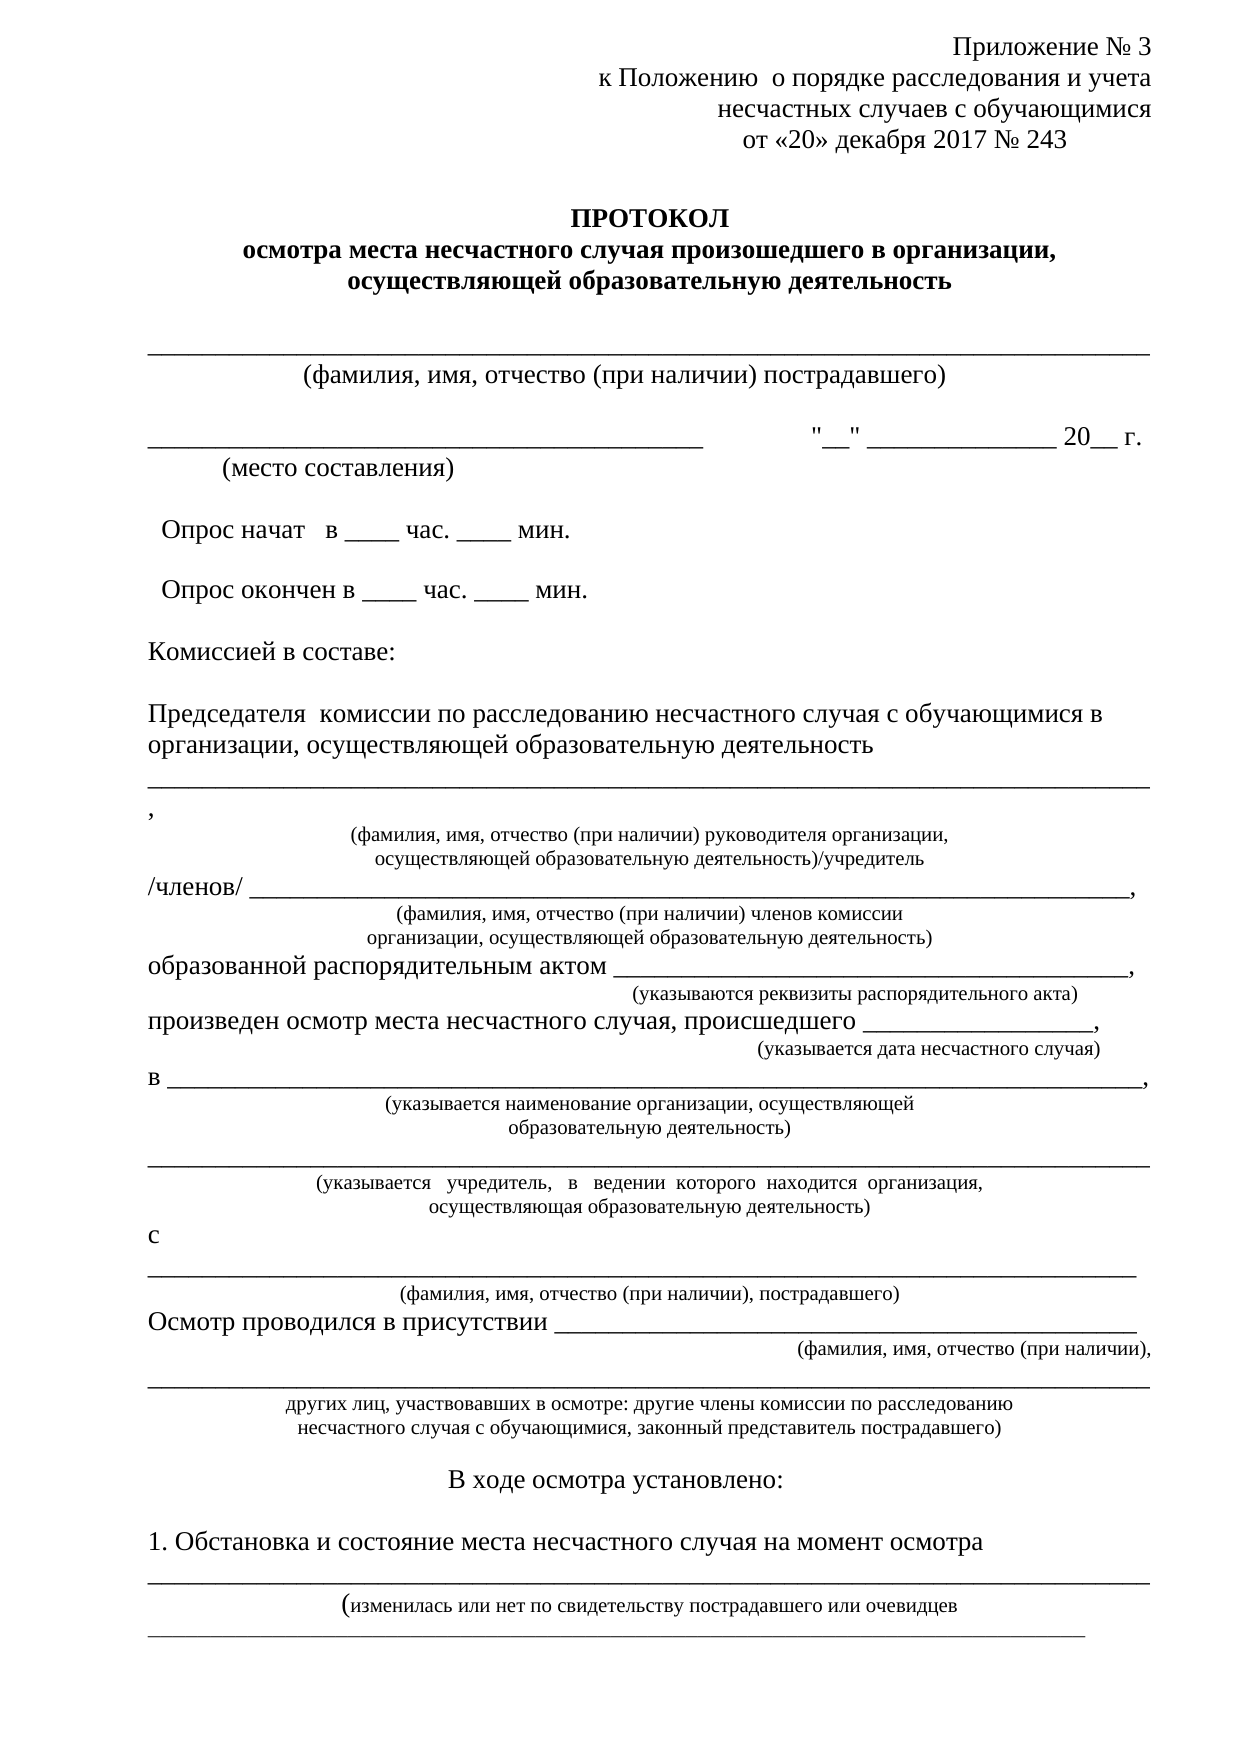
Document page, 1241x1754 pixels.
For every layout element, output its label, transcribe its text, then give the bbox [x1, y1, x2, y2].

text (изменилась или нет по свидетельству пострадавшего или очевидцев [148, 1587, 1152, 1618]
text (фамилия, имя, отчество (при наличии) пострадавшего) [148, 358, 1152, 389]
text (указывается дата несчастного случая) [148, 1036, 1152, 1060]
text несчастного случая с обучающимися, законный представитель пострадавшего) [148, 1415, 1152, 1439]
text __________________________________________________________________________ [148, 327, 1152, 358]
text __________________________________________________________________________, [148, 759, 1152, 822]
text организации, осуществляющей образовательную деятельность [148, 728, 1152, 759]
text организации, осуществляющей образовательную деятельность) [148, 925, 1152, 949]
text (указывается наименование организации, осуществляющей [148, 1091, 1152, 1115]
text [148, 1556, 1152, 1587]
text Опрос окончен в ____ час. ____ мин. [148, 573, 1152, 604]
text образованной распорядительным актом ______________________________________, [148, 949, 1152, 980]
text Опрос начат в ____ час. ____ мин. [148, 513, 1152, 545]
text осуществляющая образовательную деятельность) [148, 1194, 1152, 1218]
text (фамилия, имя, отчество (при наличии) руководителя организации, [148, 822, 1152, 846]
text (фамилия, имя, отчество (при наличии), пострадавшего) [148, 1281, 1152, 1304]
text (указывается учредитель, в ведении которого находится организация, [148, 1170, 1152, 1194]
text осмотра места несчастного случая произошедшего в организации, [148, 233, 1152, 264]
text __________________________________________________________________________ [148, 1360, 1152, 1391]
text (место составления) [148, 451, 1152, 482]
text Комиссией в составе: [148, 635, 1152, 666]
text произведен осмотр места несчастного случая, происшедшего _________________, [148, 1004, 1152, 1036]
text других лиц, участвовавших в осмотре: другие члены комиссии по расследованию [148, 1391, 1152, 1415]
text /членов/ _________________________________________________________________, [148, 870, 1152, 901]
text осуществляющей образовательную деятельность [148, 264, 1152, 296]
text к Положению о порядке расследования и учета [148, 61, 1152, 92]
text ПРОТОКОЛ [148, 202, 1152, 233]
text Председателя комиссии по расследованию несчастного случая с обучающимися в [148, 697, 1152, 728]
text осуществляющей образовательную деятельность)/учредитель [148, 846, 1152, 870]
text _________________________________________ "__" ______________ 20__ г. [148, 420, 1152, 451]
text (указываются реквизиты распорядительного акта) [148, 980, 1152, 1004]
text Приложение № 3 [148, 29, 1152, 61]
text (фамилия, имя, отчество (при наличии), [148, 1336, 1152, 1360]
text 1. Обстановка и состояние места несчастного случая на момент осмотра [148, 1525, 1152, 1556]
text Осмотр проводился в присутствии ___________________________________________ [148, 1304, 1152, 1336]
text несчастных случаев с обучающимися [148, 92, 1152, 123]
text В ходе осмотра установлено: [148, 1463, 1152, 1494]
text __________________________________________________________________________ [148, 1139, 1152, 1170]
text образовательную деятельность) [148, 1115, 1152, 1139]
text (фамилия, имя, отчество (при наличии) членов комиссии [148, 901, 1152, 925]
text в ________________________________________________________________________, [148, 1060, 1152, 1091]
text от «20» декабря 2017 № 243 [148, 123, 1152, 154]
text ___________________________________________________________________________ [148, 1618, 1152, 1642]
text с _________________________________________________________________________ [148, 1218, 1152, 1281]
